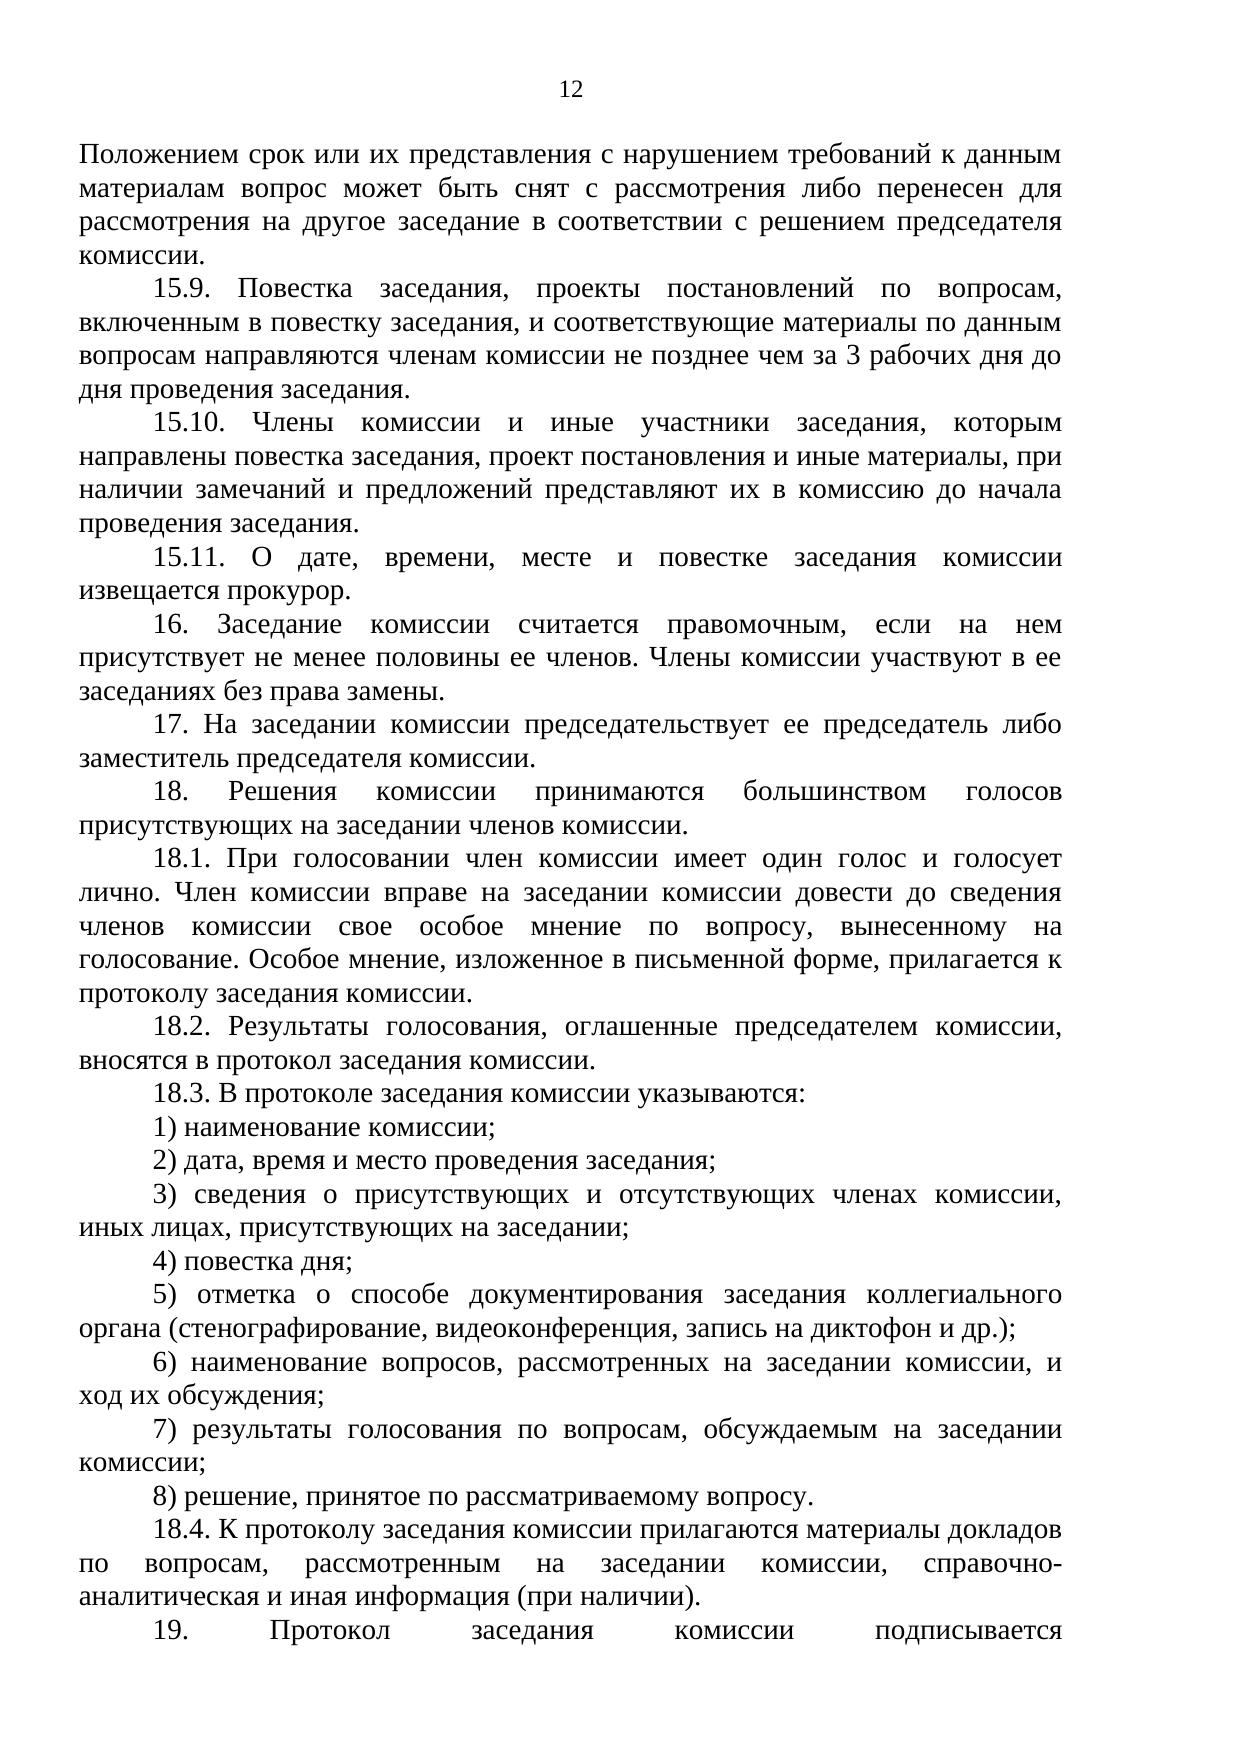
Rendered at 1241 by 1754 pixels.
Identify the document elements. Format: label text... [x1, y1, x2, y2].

text 15.9. Повестка заседания, проекты постановлений по вопросам, включенным в повестку заседания, и соответствующие материалы по данным вопросам направляются членам комиссии не позднее чем за 3 рабочих дня до дня проведения заседания. [78, 270, 1063, 404]
text 2) дата, время и место проведения заседания; [78, 1142, 1063, 1176]
text 6) наименование вопросов, рассмотренных на заседании комиссии, и ход их обсуждения; [78, 1344, 1063, 1411]
text 15.11. О дате, времени, месте и повестке заседания комиссии извещается прокурор. [78, 539, 1063, 606]
text 18.1. При голосовании член комиссии имеет один голос и голосует лично. Член комиссии вправе на заседании комиссии довести до сведения членов комиссии свое особое мнение по вопросу, вынесенному на голосование. Особое мнение, изложенное в письменной форме, прилагается к протоколу заседания комиссии. [78, 841, 1063, 1008]
text 18.3. В протоколе заседания комиссии указываются: [78, 1075, 1063, 1109]
text 18.4. К протоколу заседания комиссии прилагаются материалы докладов по вопросам, рассмотренным на заседании комиссии, справочно-аналитическая и иная информация (при наличии). [78, 1511, 1063, 1612]
text 5) отметка о способе документирования заседания коллегиального органа (стенографирование, видеоконференция, запись на диктофон и др.); [78, 1277, 1063, 1344]
text 18. Решения комиссии принимаются большинством голосов присутствующих на заседании членов комиссии. [78, 773, 1063, 841]
text 16. Заседание комиссии считается правомочным, если на нем присутствует не менее половины ее членов. Члены комиссии участвуют в ее заседаниях без права замены. [78, 606, 1063, 706]
text 15.10. Члены комиссии и иные участники заседания, которым направлены повестка заседания, проект постановления и иные материалы, при наличии замечаний и предложений представляют их в комиссию до начала проведения заседания. [78, 404, 1063, 539]
text 7) результаты голосования по вопросам, обсуждаемым на заседании комиссии; [78, 1411, 1063, 1478]
text 1) наименование комиссии; [78, 1109, 1063, 1142]
text 3) сведения о присутствующих и отсутствующих членах комиссии, иных лицах, присутствующих на заседании; [78, 1176, 1063, 1243]
text 18.2. Результаты голосования, оглашенные председателем комиссии, вносятся в протокол заседания комиссии. [78, 1008, 1063, 1075]
text 4) повестка дня; [78, 1243, 1063, 1277]
text 8) решение, принятое по рассматриваемому вопросу. [78, 1478, 1063, 1511]
text 17. На заседании комиссии председательствует ее председатель либо заместитель председателя комиссии. [78, 706, 1063, 773]
text 19. Протокол заседания комиссии подписывается председательствующим на заседании комиссии и секретарем заседания комиссии. [78, 1612, 1063, 1646]
